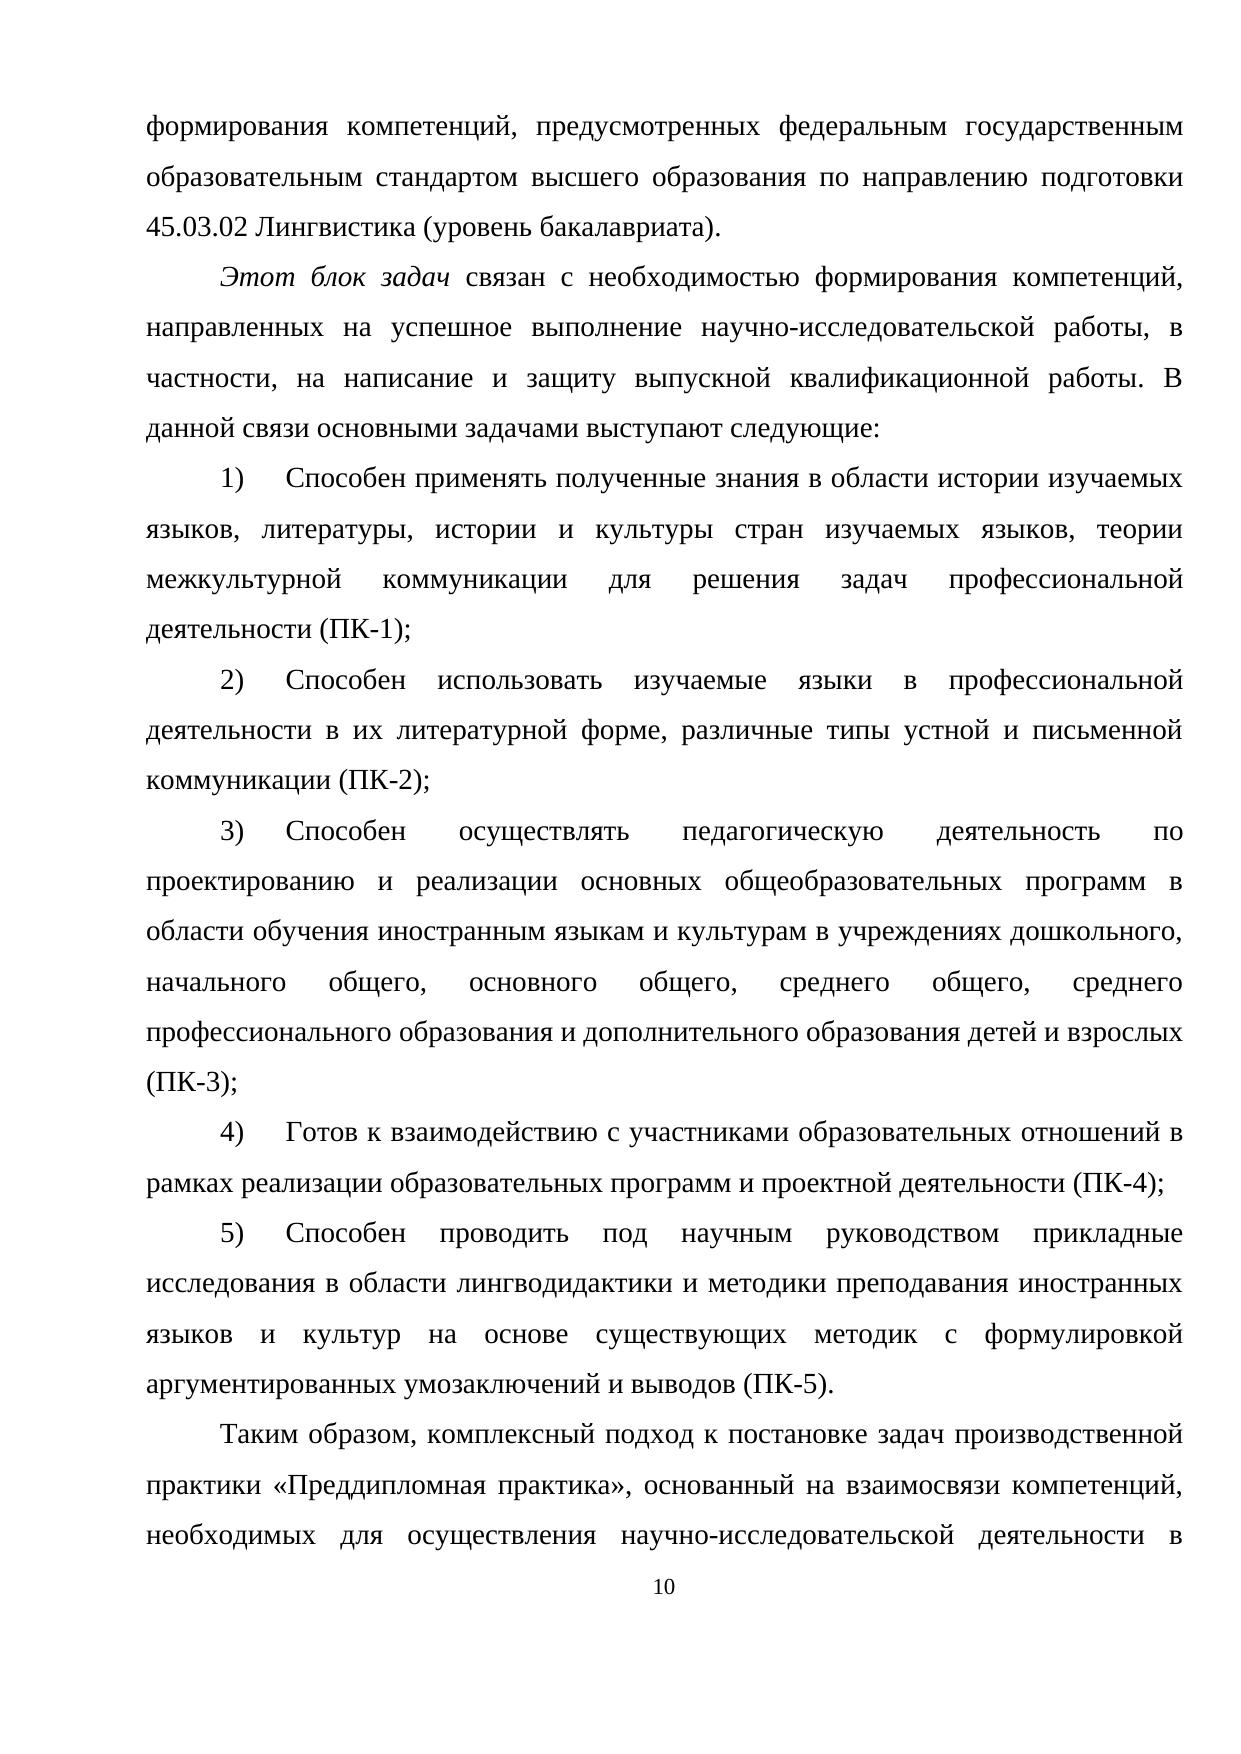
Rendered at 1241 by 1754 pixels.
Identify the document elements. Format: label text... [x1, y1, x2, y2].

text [146, 1416, 1184, 1551]
text Этот блок задач связан с необходимостью формирования компетенций, направленных на успешное выполнение научно-исследовательской работы, в частности, на написание и защиту выпускной квалификационной работы. В данной связи основными задачами выступают следующие: [146, 259, 1184, 444]
list Способен проводить под научным руководством прикладные исследования в области лингводидактики и методики преподавания иностранных языков и культур на основе существующих методик с формулировкой аргументированных умозаключений и выводов (ПК-5). [146, 1215, 1184, 1400]
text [146, 108, 1184, 242]
list Готов к взаимодействию с участниками образовательных отношений в рамках реализации образовательных программ и проектной деятельности (ПК-4); [146, 1114, 1184, 1198]
list Способен использовать изучаемые языки в профессиональной деятельности в их литературной форме, различные типы устной и письменной коммуникации (ПК-2); [146, 662, 1184, 796]
list Способен осуществлять педагогическую деятельность по проектированию и реализации основных общеобразовательных программ в области обучения иностранным языкам и культурам в учреждениях дошкольного, начального общего, основного общего, среднего общего, среднего профессионального образования и дополнительного образования детей и взрослых (ПК-3); [146, 813, 1184, 1098]
list Способен применять полученные знания в области истории изучаемых языков, литературы, истории и культуры стран изучаемых языков, теории межкультурной коммуникации для решения задач профессиональной деятельности (ПК-1); [146, 461, 1184, 645]
